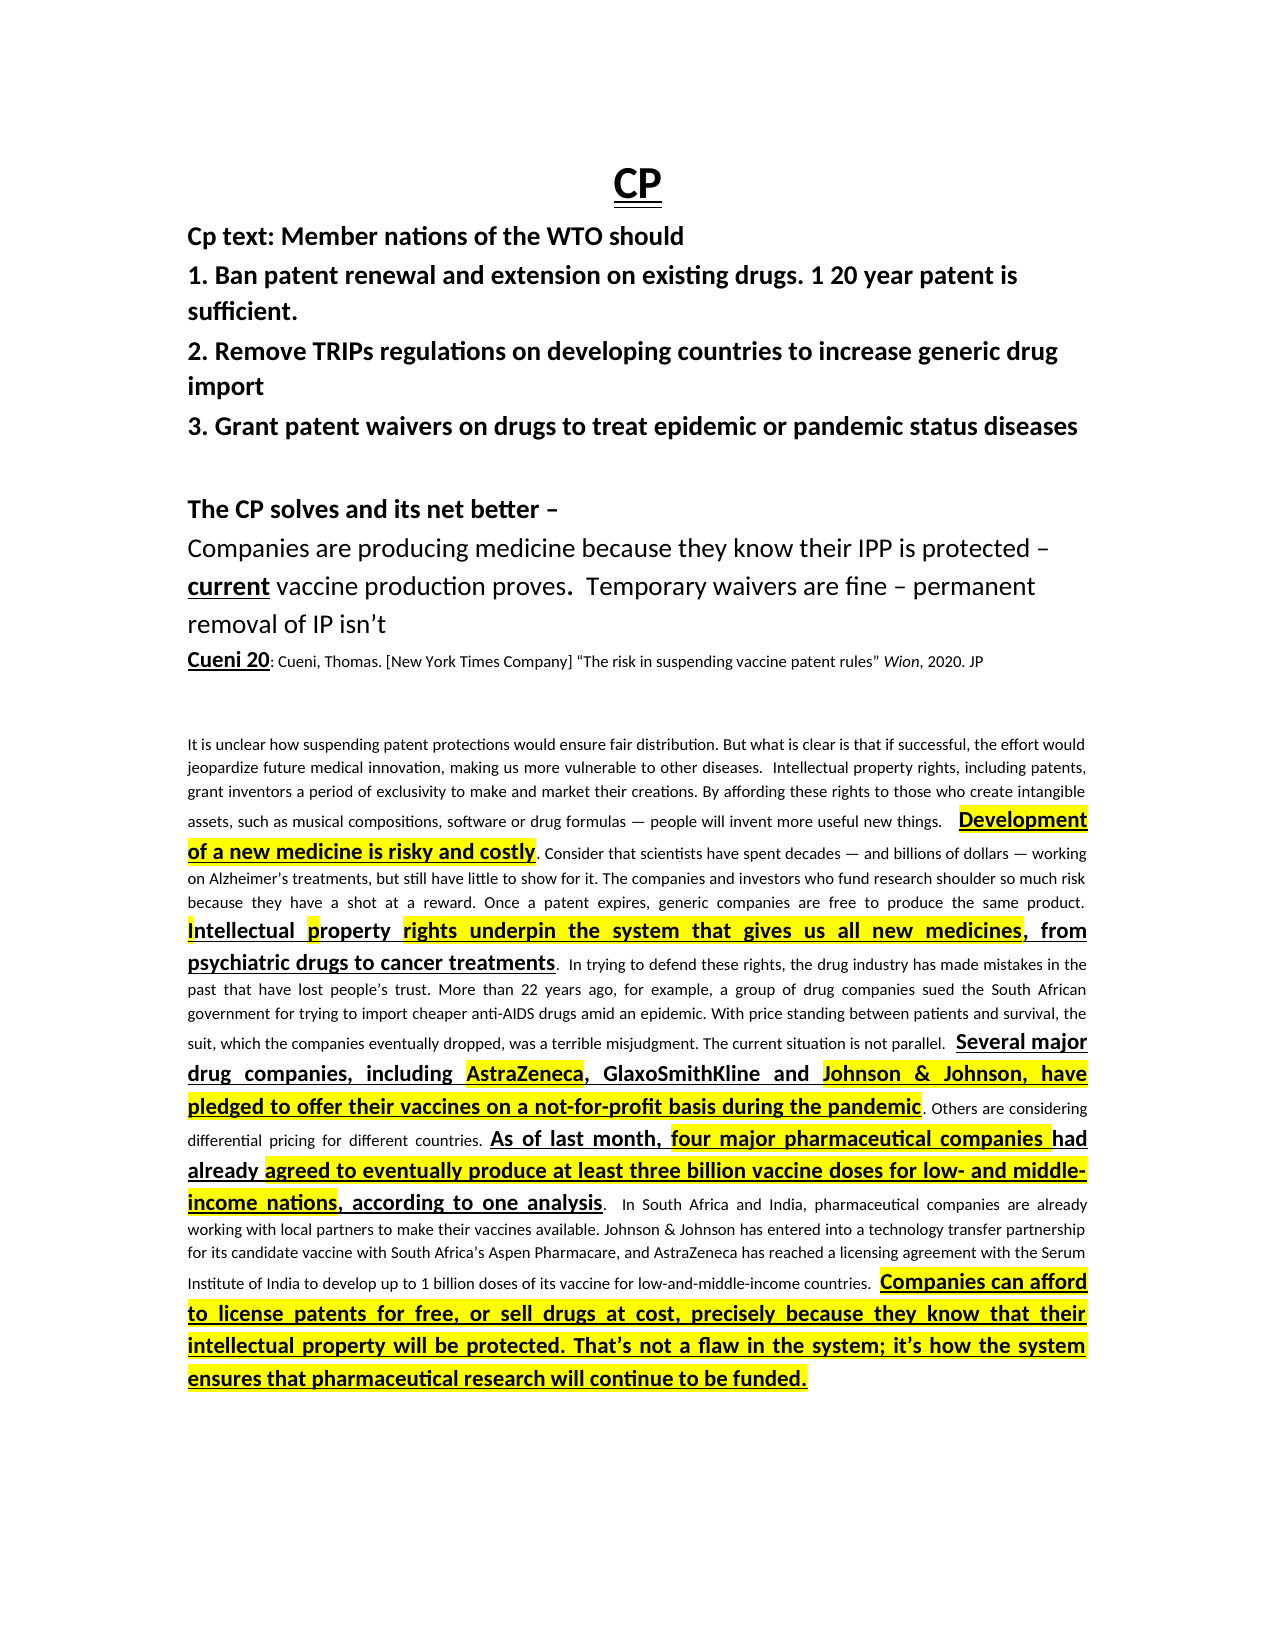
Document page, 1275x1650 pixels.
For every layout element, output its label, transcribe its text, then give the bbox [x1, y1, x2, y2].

subtitle Companies are producing medicine because they know their IPP is protected – current vaccine production proves. Temporary waivers are fine – permanent removal of IP isn’t [187, 532, 1087, 640]
subtitle 3. Grant patent waivers on drugs to treat epidemic or pandemic status diseases [187, 409, 1087, 442]
subtitle CP [187, 154, 1087, 210]
subtitle 1. Ban patent renewal and extension on existing drugs. 1 20 year patent is sufficient. [187, 258, 1087, 327]
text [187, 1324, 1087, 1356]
text It is unclear how suspending patent protections would ensure fair distribution. But what is clear is that if successful, the effort would jeopardize future medical innovation, making us more vulnerable to other diseases. Intellectual property rights, including patents, grant inventors a period of exclusivity to make and market their creations. By affording these rights to those who create intangible assets, such as musical compositions, software or drug formulas — people will invent more useful new things. Development of a new medicine is risky and costly. Consider that scientists have spent decades — and billions of dollars — working on Alzheimer’s treatments, but still have little to show for it. The companies and investors who fund research shoulder so much risk because they have a shot at a reward. Once a patent expires, generic companies are free to produce the same product. Intellectual property rights underpin the system that gives us all new medicines, from psychiatric drugs to cancer treatments. In trying to defend these rights, the drug industry has made mistakes in the past that have lost people’s trust. More than 22 years ago, for example, a group of drug companies sued the South African government for trying to import cheaper anti-AIDS drugs amid an epidemic. With price standing between patients and survival, the suit, which the companies eventually dropped, was a terrible misjudgment. The current situation is not parallel. Several major drug companies, including AstraZeneca, GlaxoSmithKline and Johnson & Johnson, have pledged to offer their vaccines on a not-for-profit basis during the pandemic. Others are considering differential pricing for different countries. As of last month, four major pharmaceutical companies had already agreed to eventually produce at least three billion vaccine doses for low- and middle-income nations, according to one analysis. In South Africa and India, pharmaceutical companies are already working with local partners to make their vaccines available. Johnson & Johnson has entered into a technology transfer partnership for its candidate vaccine with South Africa’s Aspen Pharmacare, and AstraZeneca has reached a licensing agreement with the Serum Institute of India to develop up to 1 billion doses of its vaccine for low-and-middle-income countries. Companies can afford to license patents for free, or sell drugs at cost, precisely because they know that their intellectual property will be protected. That’s not a flaw in the system; it’s how the system ensures that pharmaceutical research will continue to be funded. [187, 734, 1087, 941]
subtitle 2. Remove TRIPs regulations on developing countries to increase generic drug import [187, 334, 1087, 402]
subtitle Cp text: Member nations of the WTO should [187, 219, 1087, 252]
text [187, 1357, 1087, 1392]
text Cueni 20: Cueni, Thomas. [New York Times Company] “The risk in suspending vaccine patent rules” Wion, 2020. JP [187, 645, 1087, 673]
subtitle The CP solves and its net better – [187, 492, 1087, 525]
